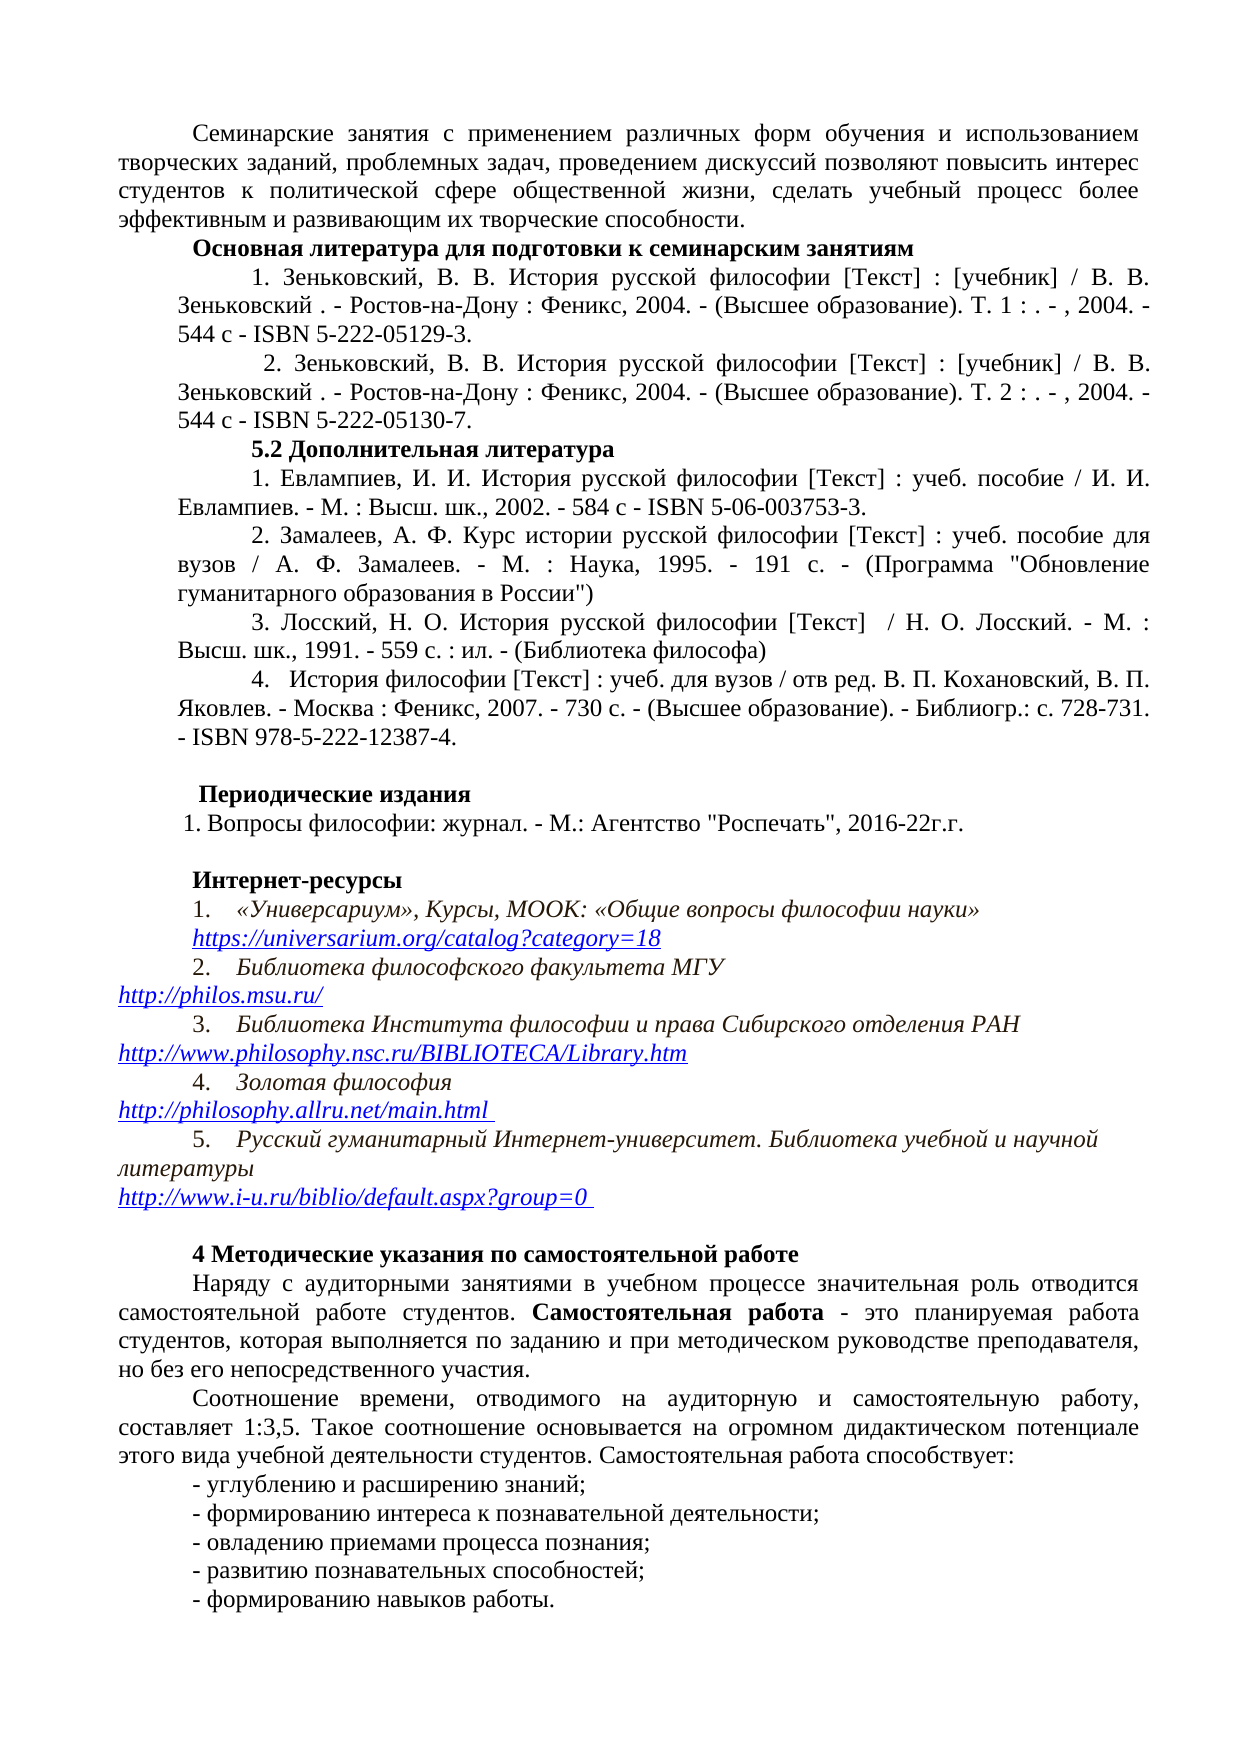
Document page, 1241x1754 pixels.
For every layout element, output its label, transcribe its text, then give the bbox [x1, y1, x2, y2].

text 1. Евлампиев, И. И. История русской философии [Текст] : учеб. пособие / И. И. Евлампиев. - М. : Высш. шк., 2002. - 584 с - ISBN 5-06-003753-3. [177, 463, 1152, 521]
text 4 Методические указания по самостоятельной работе [118, 1239, 1140, 1268]
text - формированию интереса к познавательной деятельности; [118, 1498, 1140, 1527]
text - овладению приемами процесса познания; [118, 1527, 1140, 1556]
list Вопросы философии: журнал. - М.: Агентство "Роспечать", 2016-22г.г. [118, 808, 1140, 837]
text 4. История философии [Текст] : учеб. для вузов / отв ред. В. П. Кохановский, В. П. Яковлев. - Москва : Феникс, 2007. - 730 с. - (Высшее образование). - Библиогр.: с. 728-731. - ISBN 978-5-222-12387-4. [177, 664, 1152, 751]
text Соотношение времени, отводимого на аудиторную и самостоятельную работу, составляет 1:3,5. Такое соотношение основывается на огромном дидактическом потенциале этого вида учебной деятельности студентов. Самостоятельная работа способствует: [118, 1383, 1140, 1469]
text 1. Зеньковский, В. В. История русской философии [Текст] : [учебник] / В. В. Зеньковский . - Ростов-на-Дону : Феникс, 2004. - (Высшее образование). Т. 1 : . - , 2004. - 544 с - ISBN 5-222-05129-3. [177, 262, 1152, 348]
text https://universarium.org/catalog?category=18 [118, 923, 1140, 952]
text 2. Замалеев, А. Ф. Курс истории русской философии [Текст] : учеб. пособие для вузов / А. Ф. Замалеев. - М. : Наука, 1995. - 191 с. - (Программа "Обновление гуманитарного образования в России") [177, 521, 1152, 607]
text Основная литература для подготовки к семинарским занятиям [118, 233, 1140, 262]
text - развитию познавательных способностей; [118, 1556, 1140, 1584]
list Библиотека философского факультета МГУ http://philos.msu.ru/ [118, 952, 1140, 1009]
list Русский гуманитарный Интернет-университет. Библиотека учебной и научной литературы http://www.i-u.ru/biblio/default.aspx?group=0 [118, 1124, 1140, 1211]
text - углублению и расширению знаний; [118, 1469, 1140, 1498]
text 5.2 Дополнительная литература [177, 434, 1152, 463]
text Наряду с аудиторными занятиями в учебном процессе значительная роль отводится самостоятельной работе студентов. Самостоятельная работа - это планируемая работа студентов, которая выполняется по заданию и при методическом руководстве преподавателя, но без его непосредственного участия. [118, 1268, 1140, 1383]
text 2. Зеньковский, В. В. История русской философии [Текст] : [учебник] / В. В. Зеньковский . - Ростов-на-Дону : Феникс, 2004. - (Высшее образование). Т. 2 : . - , 2004. - 544 с - ISBN 5-222-05130-7. [177, 348, 1152, 434]
list Библиотека Института философии и права Сибирского отделения РАН http://www.philosophy.nsc.ru/BIBLIOTECA/Library.htm [118, 1009, 1140, 1067]
list «Универсариум», Курсы, МООК: «Общие вопросы философии науки» [118, 894, 1140, 923]
list Золотая философия http://philosophy.allru.net/main.html [118, 1067, 1140, 1124]
text Семинарские занятия с применением различных форм обучения и использованием творческих заданий, проблемных задач, проведением дискуссий позволяют повысить интерес студентов к политической сфере общественной жизни, сделать учебный процесс более эффективным и развивающим их творческие способности. [118, 118, 1140, 233]
text Периодические издания [118, 779, 1140, 808]
text - формированию навыков работы. [118, 1584, 1140, 1613]
text 3. Лосский, Н. О. История русской философии [Текст] / Н. О. Лосский. - М. : Высш. шк., 1991. - 559 с. : ил. - (Библиотека философа) [177, 607, 1152, 664]
text Интернет-ресурсы [118, 866, 1140, 894]
